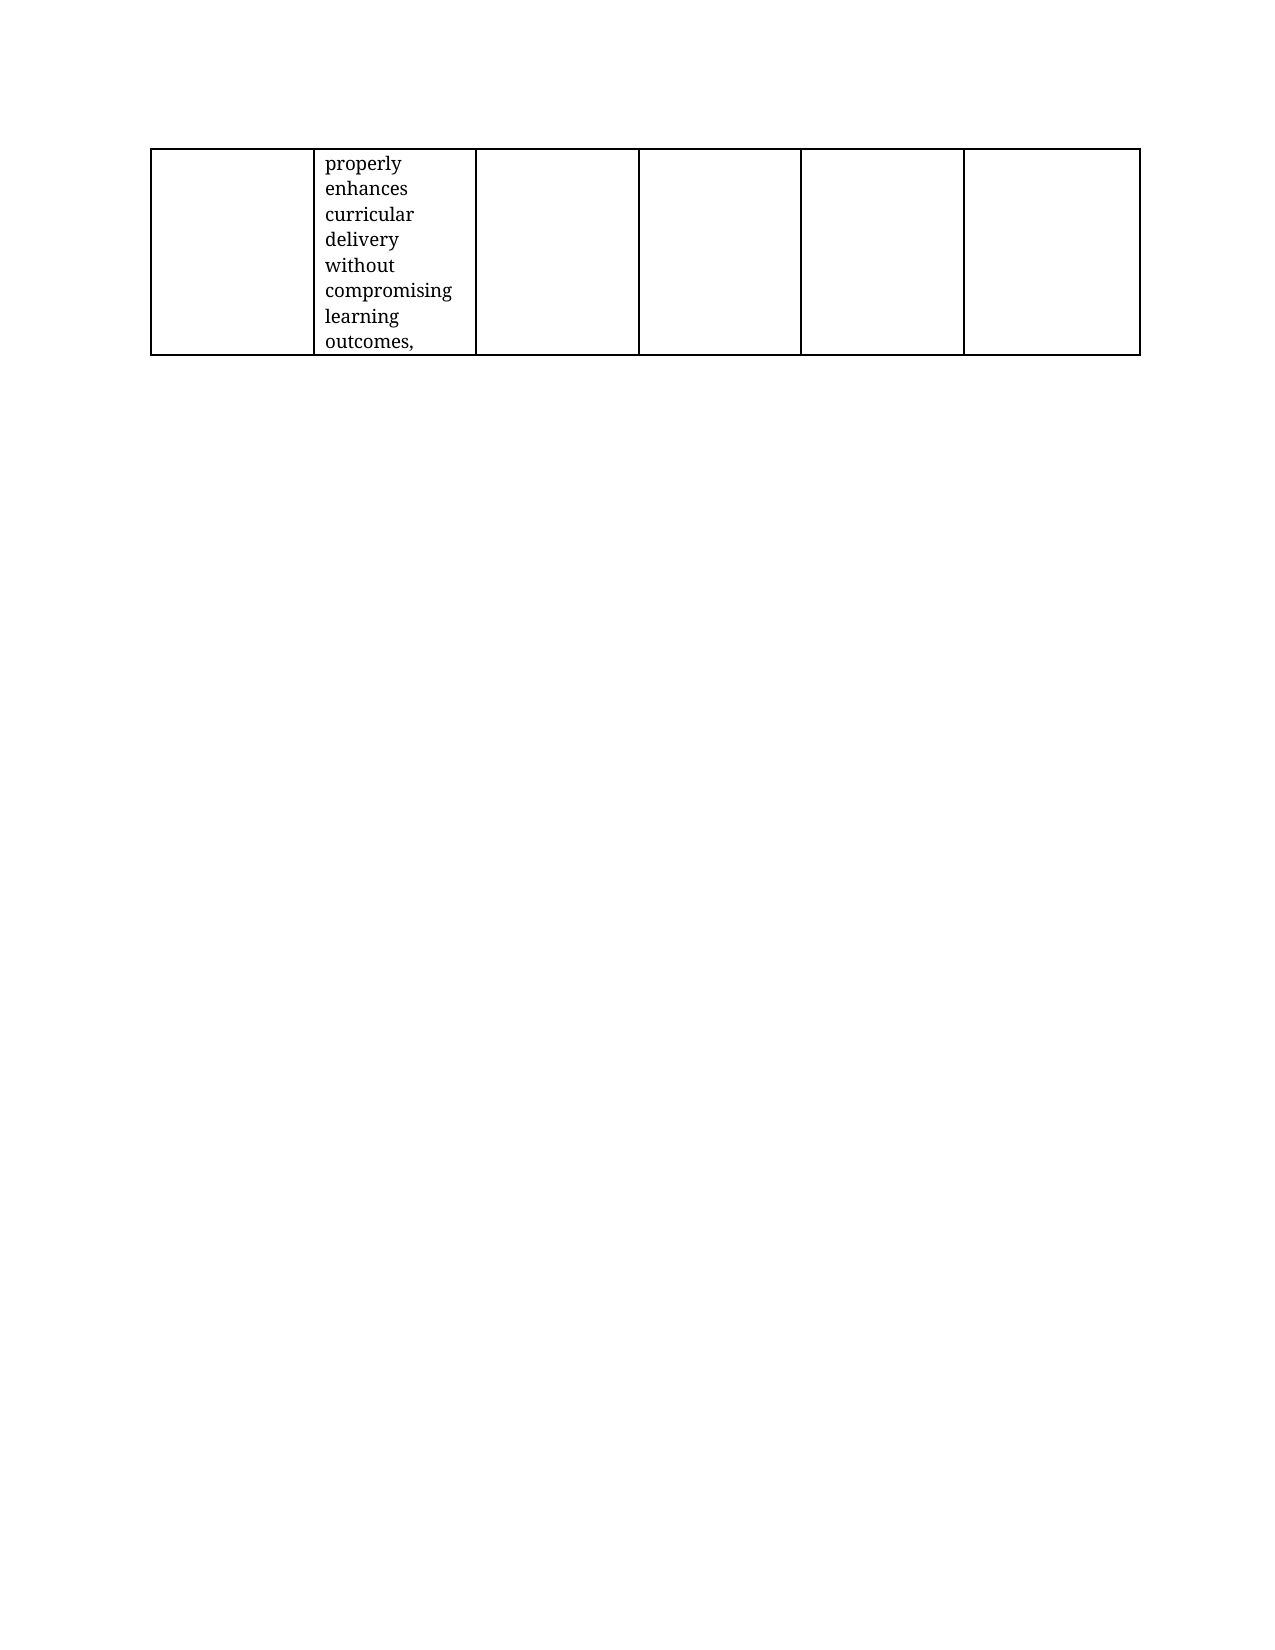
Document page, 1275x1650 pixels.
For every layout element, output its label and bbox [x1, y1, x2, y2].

table_header [315, 150, 475, 354]
table_header [802, 150, 963, 354]
table_header [640, 150, 800, 354]
table_header [477, 150, 638, 354]
table_header [965, 150, 1139, 354]
table_header [152, 150, 313, 354]
